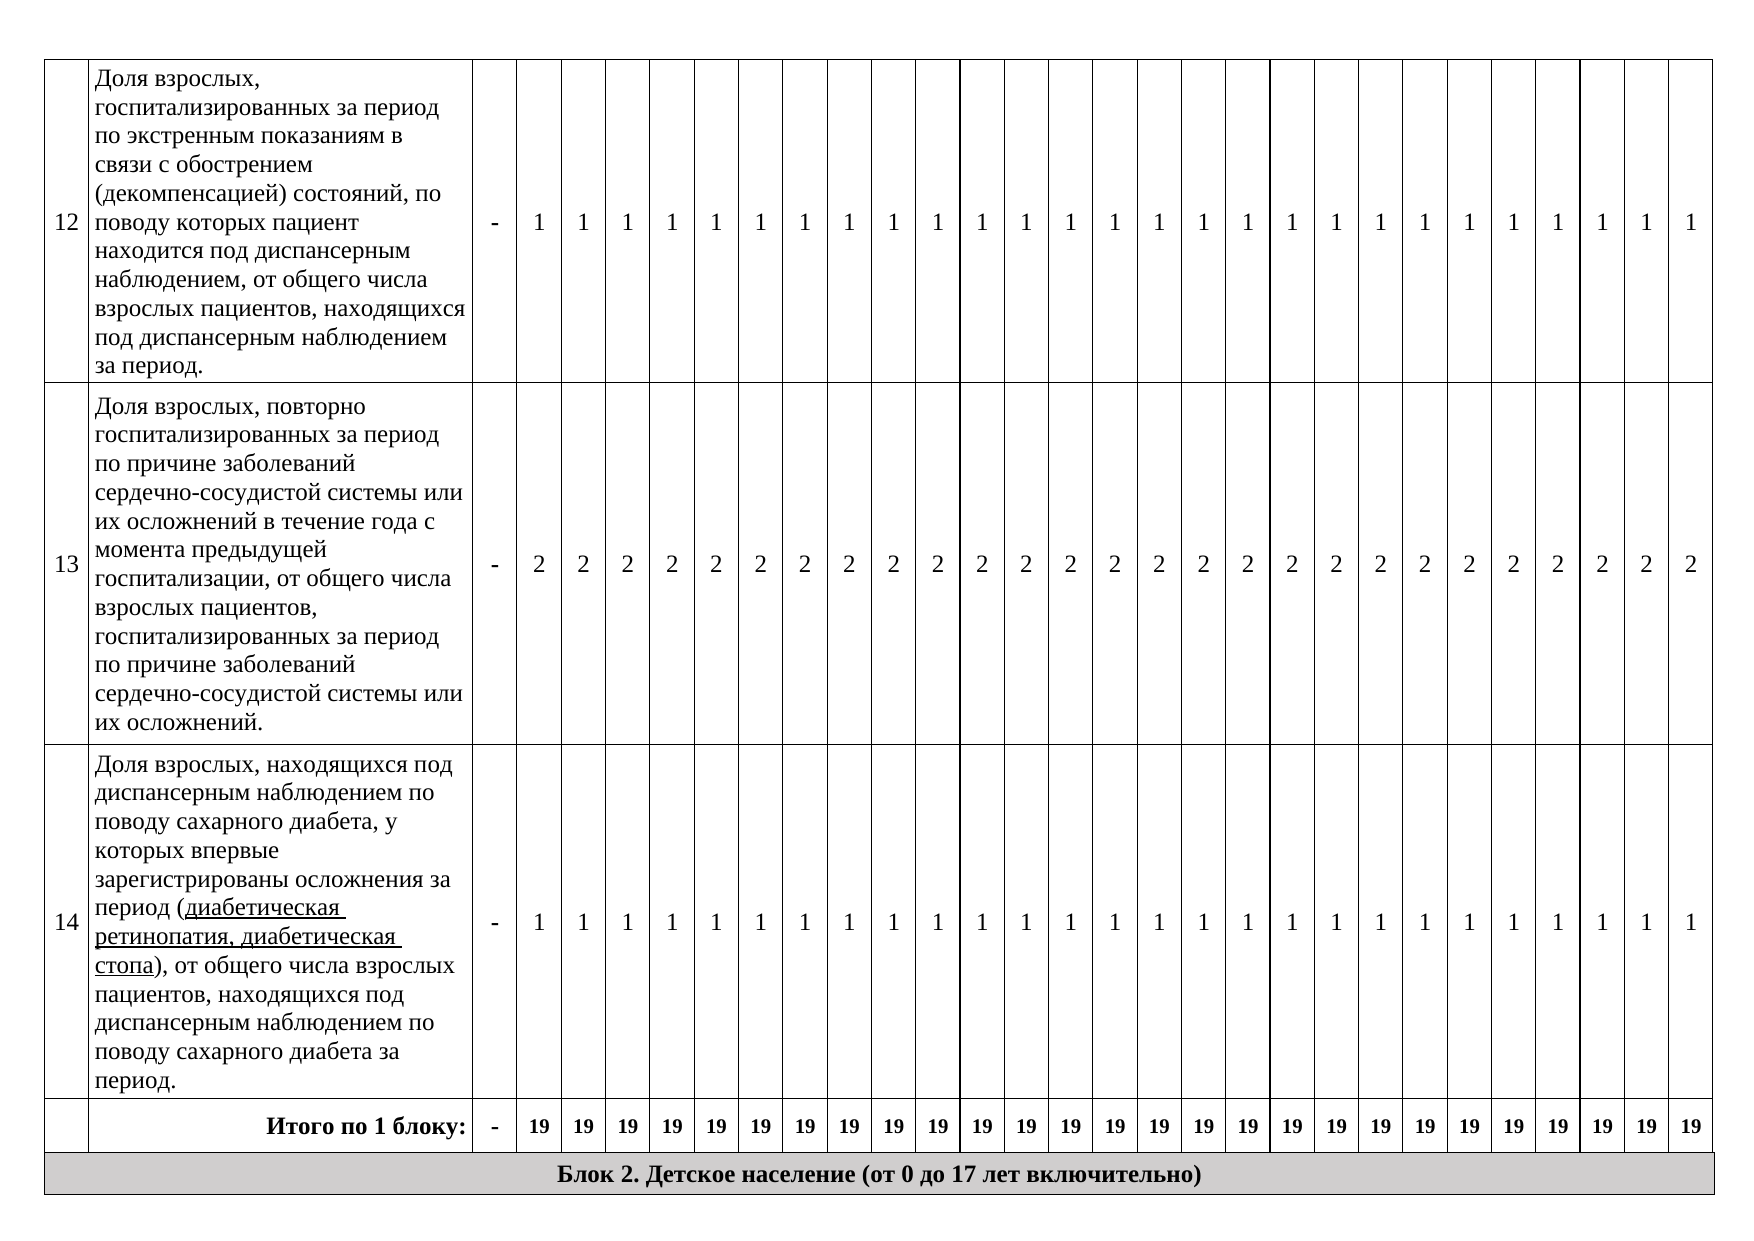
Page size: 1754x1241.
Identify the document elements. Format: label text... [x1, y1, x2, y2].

table_cell 1 [872, 60, 915, 382]
table_cell 19 [1448, 1099, 1491, 1152]
table_cell 2 [872, 383, 915, 743]
table_cell 2 [1448, 383, 1491, 743]
table_cell 1 [1492, 745, 1535, 1098]
table_cell 2 [1581, 383, 1624, 743]
table_cell - [473, 60, 516, 382]
table_cell 1 [783, 745, 827, 1098]
table_cell 1 [1226, 745, 1269, 1098]
table_cell 1 [1448, 60, 1491, 382]
table_cell 19 [1049, 1099, 1092, 1152]
table_cell 1 [562, 60, 605, 382]
table_cell 1 [1669, 60, 1712, 382]
table_cell 19 [1669, 1099, 1712, 1152]
table_cell 1 [783, 60, 827, 382]
table_cell 19 [872, 1099, 915, 1152]
table_cell 2 [606, 383, 649, 743]
table_cell 1 [695, 745, 738, 1098]
table_cell 1 [1359, 745, 1402, 1098]
table_cell 1 [517, 745, 561, 1098]
table_cell 14 [45, 745, 88, 1098]
table_cell 2 [1669, 383, 1712, 743]
table_cell 19 [695, 1099, 738, 1152]
table_cell 1 [1049, 745, 1092, 1098]
table_cell 1 [1403, 745, 1447, 1098]
table_cell 1 [1049, 60, 1092, 382]
table_cell 1 [916, 60, 959, 382]
table_cell 1 [650, 60, 694, 382]
table_cell 2 [1536, 383, 1579, 743]
table_cell 1 [1669, 745, 1712, 1098]
table_cell 1 [1581, 60, 1624, 382]
table_cell 2 [1138, 383, 1181, 743]
table_cell 19 [1492, 1099, 1535, 1152]
table_cell [45, 1099, 88, 1152]
table_cell 2 [961, 383, 1004, 743]
table_cell 2 [1271, 383, 1314, 743]
table_cell 1 [1005, 745, 1048, 1098]
table_cell 1 [517, 60, 561, 382]
table_cell 19 [1625, 1099, 1668, 1152]
table_cell Доля взрослых, повторно госпитализированных за период по причине заболеваний сердечно-сосудистой системы или их осложнений в течение года с момента предыдущей госпитализации, от общего числа взрослых пациентов, госпитализированных за период по причине заболеваний сердечно-сосудистой системы или их осложнений. [89, 383, 472, 743]
table_cell 19 [1138, 1099, 1181, 1152]
table_cell 2 [1359, 383, 1402, 743]
table_cell 2 [783, 383, 827, 743]
table_cell 19 [1315, 1099, 1358, 1152]
table_cell 1 [606, 60, 649, 382]
table_cell 19 [1005, 1099, 1048, 1152]
table_cell 19 [650, 1099, 694, 1152]
table_cell 1 [1625, 60, 1668, 382]
table_cell 1 [961, 60, 1004, 382]
table_cell 1 [695, 60, 738, 382]
table_cell 12 [45, 60, 88, 382]
table_cell 1 [1271, 60, 1314, 382]
table_cell 19 [916, 1099, 959, 1152]
table_cell 2 [562, 383, 605, 743]
table_cell 19 [739, 1099, 782, 1152]
table_cell 19 [1093, 1099, 1137, 1152]
table_cell 13 [45, 383, 88, 743]
table_cell 1 [1448, 745, 1491, 1098]
table_cell Доля взрослых, госпитализированных за период по экстренным показаниям в связи с обострением (декомпенсацией) состояний, по поводу которых пациент находится под диспансерным наблюдением, от общего числа взрослых пациентов, находящихся под диспансерным наблюдением за период. [89, 60, 472, 382]
table_cell 1 [1492, 60, 1535, 382]
table_cell 1 [606, 745, 649, 1098]
table_cell 2 [1315, 383, 1358, 743]
table_cell 19 [606, 1099, 649, 1152]
table_cell 19 [1581, 1099, 1624, 1152]
table_cell - [473, 745, 516, 1098]
table_cell 1 [1315, 745, 1358, 1098]
table_cell 19 [517, 1099, 561, 1152]
table_cell 19 [1271, 1099, 1314, 1152]
table_cell - [473, 1099, 516, 1152]
table_cell 2 [1492, 383, 1535, 743]
table_cell 1 [1138, 745, 1181, 1098]
table_cell 2 [695, 383, 738, 743]
table_cell 1 [1315, 60, 1358, 382]
table_cell 19 [1182, 1099, 1225, 1152]
table_cell 1 [961, 745, 1004, 1098]
table_cell 19 [1403, 1099, 1447, 1152]
table_cell 1 [1182, 745, 1225, 1098]
table_cell Блок 2. Детское население (от 0 до 17 лет включительно) [45, 1153, 1714, 1194]
table_cell 2 [650, 383, 694, 743]
table_cell 1 [1625, 745, 1668, 1098]
table_cell 2 [1226, 383, 1269, 743]
table_cell 2 [1625, 383, 1668, 743]
table_cell 1 [1359, 60, 1402, 382]
table_cell 1 [828, 60, 871, 382]
table_cell 19 [1359, 1099, 1402, 1152]
table_cell Доля взрослых, находящихся под диспансерным наблюдением по поводу сахарного диабета, у которых впервые зарегистрированы осложнения за период (диабетическая ретинопатия, диабетическая стопа), от общего числа взрослых пациентов, находящихся под диспансерным наблюдением по поводу сахарного диабета за период. [89, 745, 472, 1098]
table_cell 1 [872, 745, 915, 1098]
table_cell 2 [739, 383, 782, 743]
table_cell 19 [783, 1099, 827, 1152]
table_cell 1 [1138, 60, 1181, 382]
table_cell 1 [650, 745, 694, 1098]
table_cell 2 [1005, 383, 1048, 743]
table_cell 1 [1005, 60, 1048, 382]
table_cell 2 [1403, 383, 1447, 743]
table_cell 2 [1182, 383, 1225, 743]
table_cell 19 [1536, 1099, 1579, 1152]
table_cell 1 [828, 745, 871, 1098]
table_cell Итого по 1 блоку: [89, 1099, 472, 1152]
table_cell 1 [1226, 60, 1269, 382]
table_cell 1 [739, 745, 782, 1098]
table_cell 2 [1093, 383, 1137, 743]
table_cell 1 [1271, 745, 1314, 1098]
table_cell 1 [1093, 745, 1137, 1098]
table_cell 2 [517, 383, 561, 743]
table_cell 1 [1403, 60, 1447, 382]
table_cell 19 [562, 1099, 605, 1152]
table_cell 19 [1226, 1099, 1269, 1152]
table_cell 19 [828, 1099, 871, 1152]
table_cell 2 [916, 383, 959, 743]
table_cell 2 [828, 383, 871, 743]
table_cell 1 [1536, 60, 1579, 382]
table_cell - [473, 383, 516, 743]
table_cell 1 [562, 745, 605, 1098]
table_cell 2 [1049, 383, 1092, 743]
table_cell 19 [961, 1099, 1004, 1152]
table_cell 1 [1581, 745, 1624, 1098]
table_cell 1 [1536, 745, 1579, 1098]
table_cell 1 [1093, 60, 1137, 382]
table_cell 1 [739, 60, 782, 382]
table_cell 1 [916, 745, 959, 1098]
table_cell 1 [1182, 60, 1225, 382]
